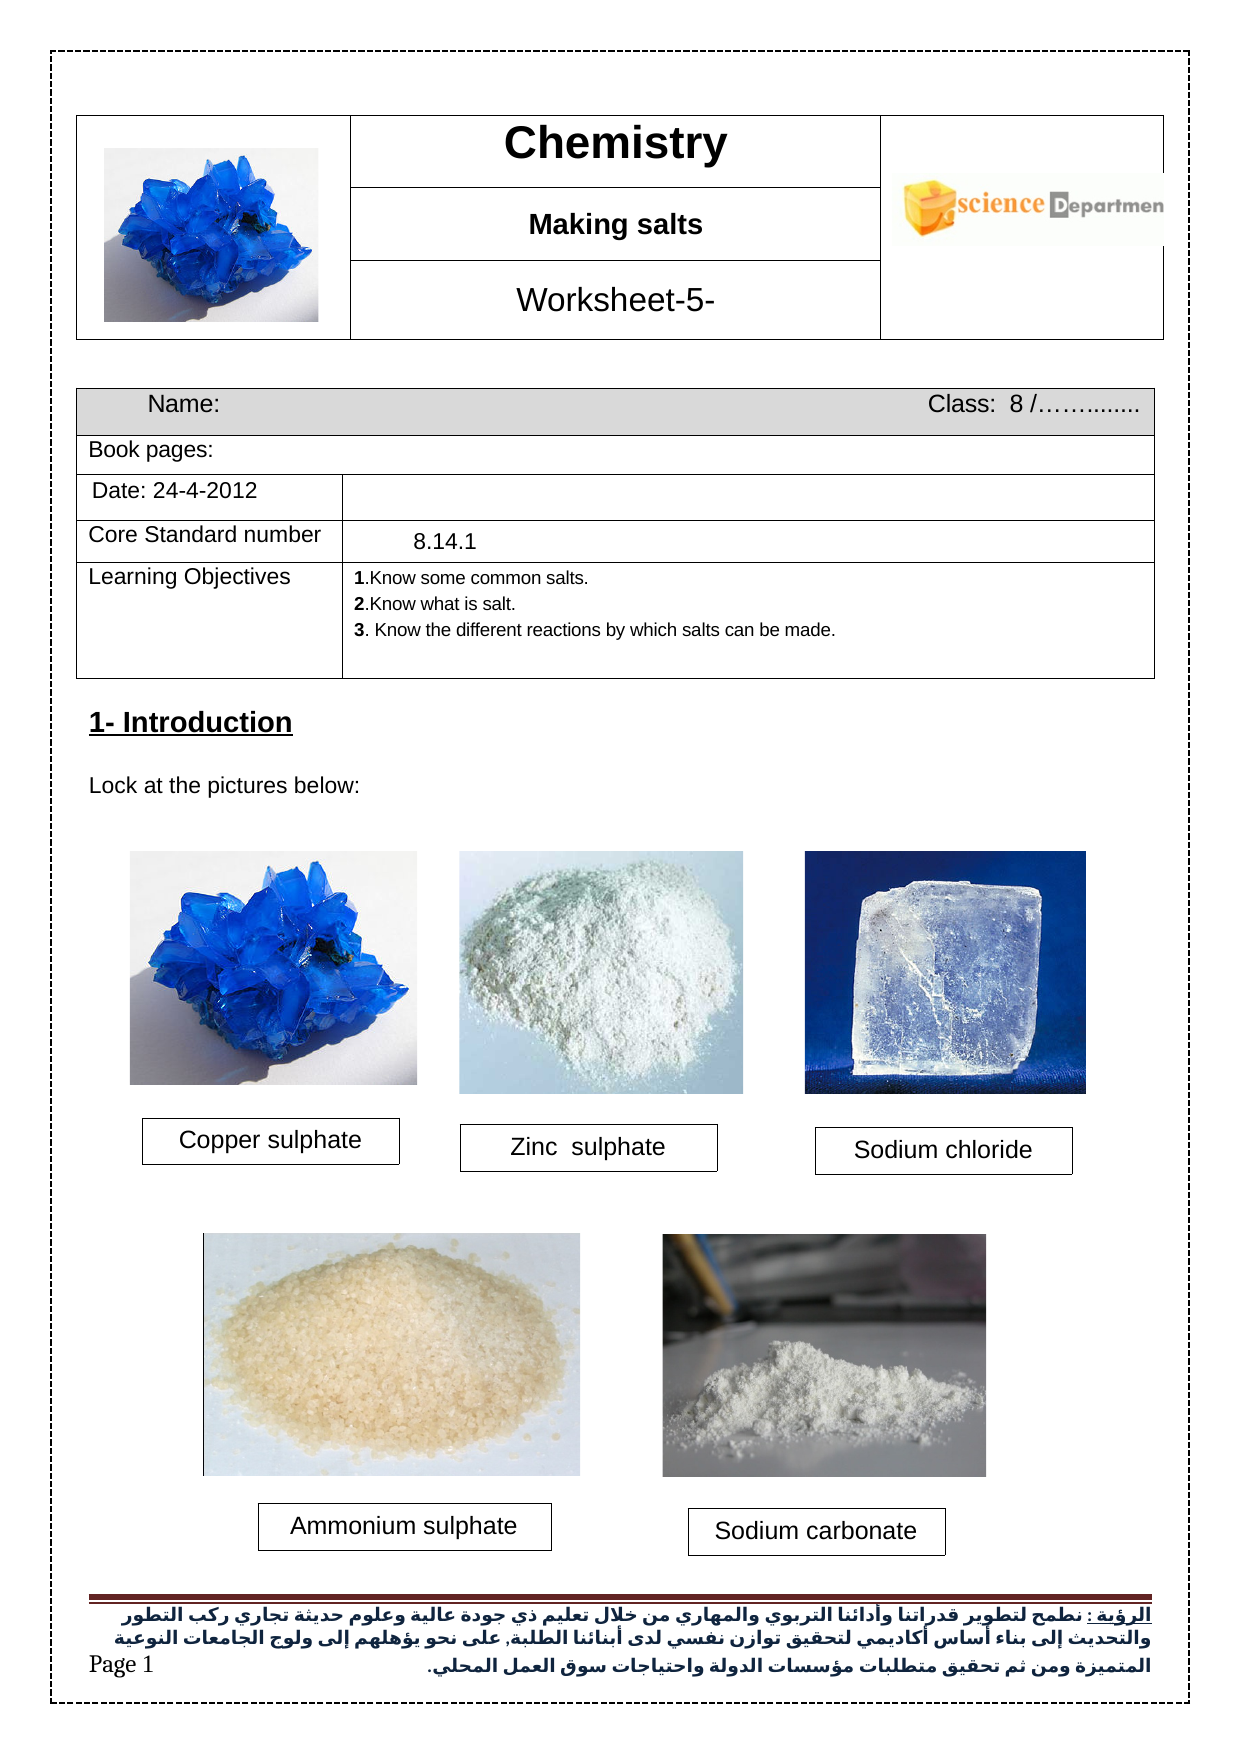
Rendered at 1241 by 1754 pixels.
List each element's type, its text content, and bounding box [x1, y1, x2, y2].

table_cell 1.Know some common salts. 2.Know what is salt. 3. Know the different reactions by which salts can be made. [343, 563, 1154, 678]
picture [459, 851, 744, 1094]
table_cell Date: 24-4-2012 [77, 475, 342, 520]
table_header [881, 116, 1163, 339]
text 1- Introduction [89, 705, 1152, 739]
table_cell Book pages: [77, 436, 1154, 474]
table_cell [343, 475, 1154, 520]
table_cell Learning Objectives [77, 563, 342, 678]
picture [662, 1234, 987, 1477]
picture [104, 148, 319, 322]
table_cell 8.14.1 [343, 521, 1154, 562]
picture [804, 851, 1086, 1094]
picture [891, 173, 1164, 246]
picture [203, 1233, 580, 1476]
table_cell Core Standard number [77, 521, 342, 562]
table_header Name: Class: 8 /……........ [77, 389, 1154, 435]
text Lock at the pictures below: [89, 772, 1152, 799]
picture [129, 851, 418, 1085]
table_cell Making salts [351, 188, 880, 259]
table_cell Worksheet-5- [351, 261, 880, 339]
table_header Chemistry [351, 116, 880, 187]
table_header [77, 116, 350, 339]
